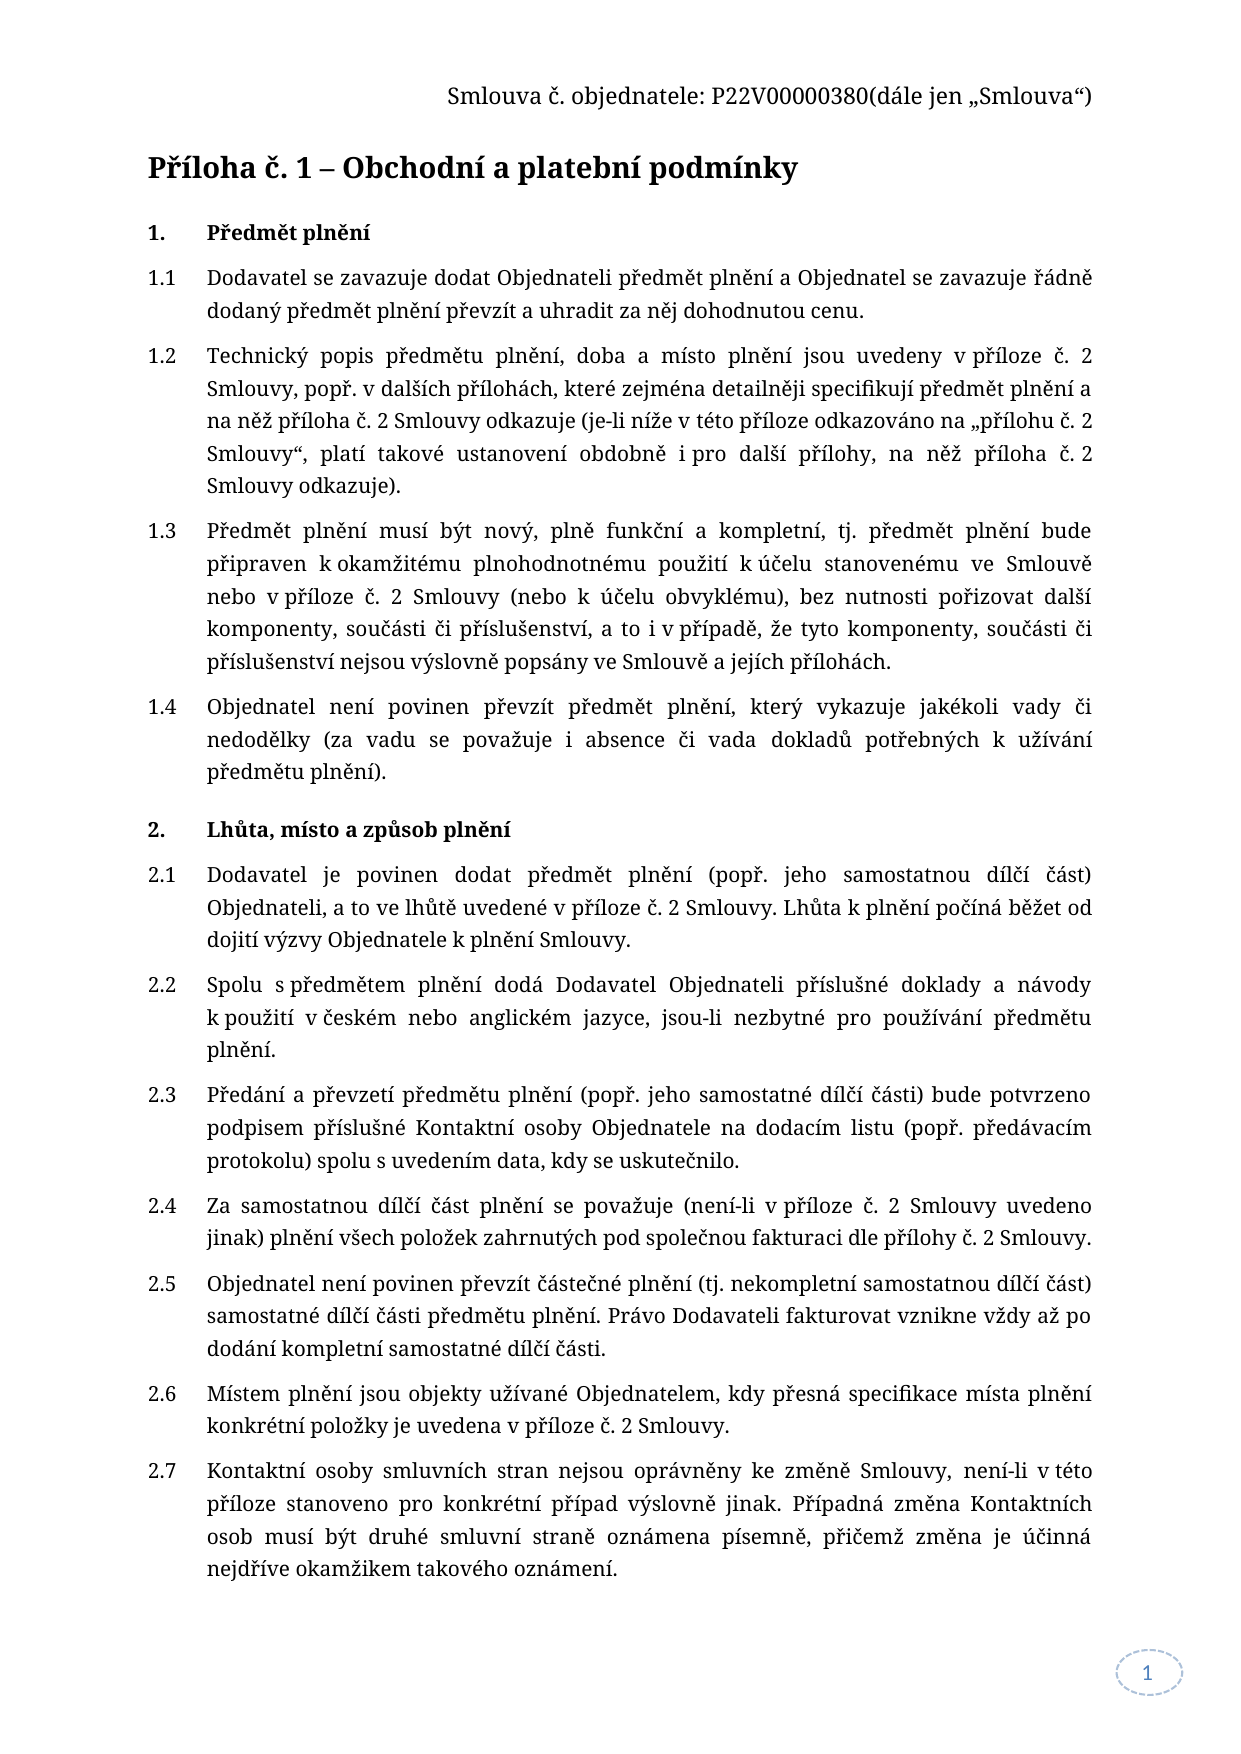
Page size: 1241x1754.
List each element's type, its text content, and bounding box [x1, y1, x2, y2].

list Předmět plnění [148, 218, 1093, 247]
list Technický popis předmětu plnění, doba a místo plnění jsou uvedeny v příloze č. 2 Smlouvy, popř. v dalších přílohách, které zejména detailněji specifikují předmět plnění a na něž příloha č. 2 Smlouvy odkazuje (je-li níže v této příloze odkazováno na „přílohu č. 2 Smlouvy“, platí takové ustanovení obdobně i pro další přílohy, na něž příloha č. 2 Smlouvy odkazuje). [148, 341, 1093, 500]
list Objednatel není povinen převzít předmět plnění, který vykazuje jakékoli vady či nedodělky (za vadu se považuje i absence či vada dokladů potřebných k užívání předmětu plnění). [148, 692, 1093, 786]
list Předmět plnění musí být nový, plně funkční a kompletní, tj. předmět plnění bude připraven k okamžitému plnohodnotnému použití k účelu stanovenému ve Smlouvě nebo v příloze č. 2 Smlouvy (nebo k účelu obvyklému), bez nutnosti pořizovat další komponenty, součásti či příslušenství, a to i v případě, že tyto komponenty, součásti či příslušenství nejsou výslovně popsány ve Smlouvě a jejích přílohách. [148, 517, 1093, 675]
list Dodavatel se zavazuje dodat Objednateli předmět plnění a Objednatel se zavazuje řádně dodaný předmět plnění převzít a uhradit za něj dohodnutou cenu. [148, 263, 1093, 324]
list Předání a převzetí předmětu plnění (popř. jeho samostatné dílčí části) bude potvrzeno podpisem příslušné Kontaktní osoby Objednatele na dodacím listu (popř. předávacím protokolu) spolu s uvedením data, kdy se uskutečnilo. [148, 1081, 1093, 1174]
list Místem plnění jsou objekty užívané Objednatelem, kdy přesná specifikace místa plnění konkrétní položky je uvedena v příloze č. 2 Smlouvy. [148, 1379, 1093, 1440]
text Příloha č. 1 – Obchodní a platební podmínky [148, 148, 1093, 187]
list Lhůta, místo a způsob plnění [148, 815, 1093, 843]
list Dodavatel je povinen dodat předmět plnění (popř. jeho samostatnou dílčí část) Objednateli, a to ve lhůtě uvedené v příloze č. 2 Smlouvy. Lhůta k plnění počíná běžet od dojití výzvy Objednatele k plnění Smlouvy. [148, 860, 1093, 954]
list Spolu s předmětem plnění dodá Dodavatel Objednateli příslušné doklady a návody k použití v českém nebo anglickém jazyce, jsou-li nezbytné pro používání předmětu plnění. [148, 970, 1093, 1064]
list Kontaktní osoby smluvních stran nejsou oprávněny ke změně Smlouvy, není-li v této příloze stanoveno pro konkrétní případ výslovně jinak. Případná změna Kontaktních osob musí být druhé smluvní straně oznámena písemně, přičemž změna je účinná nejdříve okamžikem takového oznámení. [148, 1457, 1093, 1583]
list Objednatel není povinen převzít částečné plnění (tj. nekompletní samostatnou dílčí část) samostatné dílčí části předmětu plnění. Právo Dodavateli fakturovat vznikne vždy až po dodání kompletní samostatné dílčí části. [148, 1269, 1093, 1362]
list Za samostatnou dílčí část plnění se považuje (není-li v příloze č. 2 Smlouvy uvedeno jinak) plnění všech položek zahrnutých pod společnou fakturaci dle přílohy č. 2 Smlouvy. [148, 1191, 1093, 1252]
